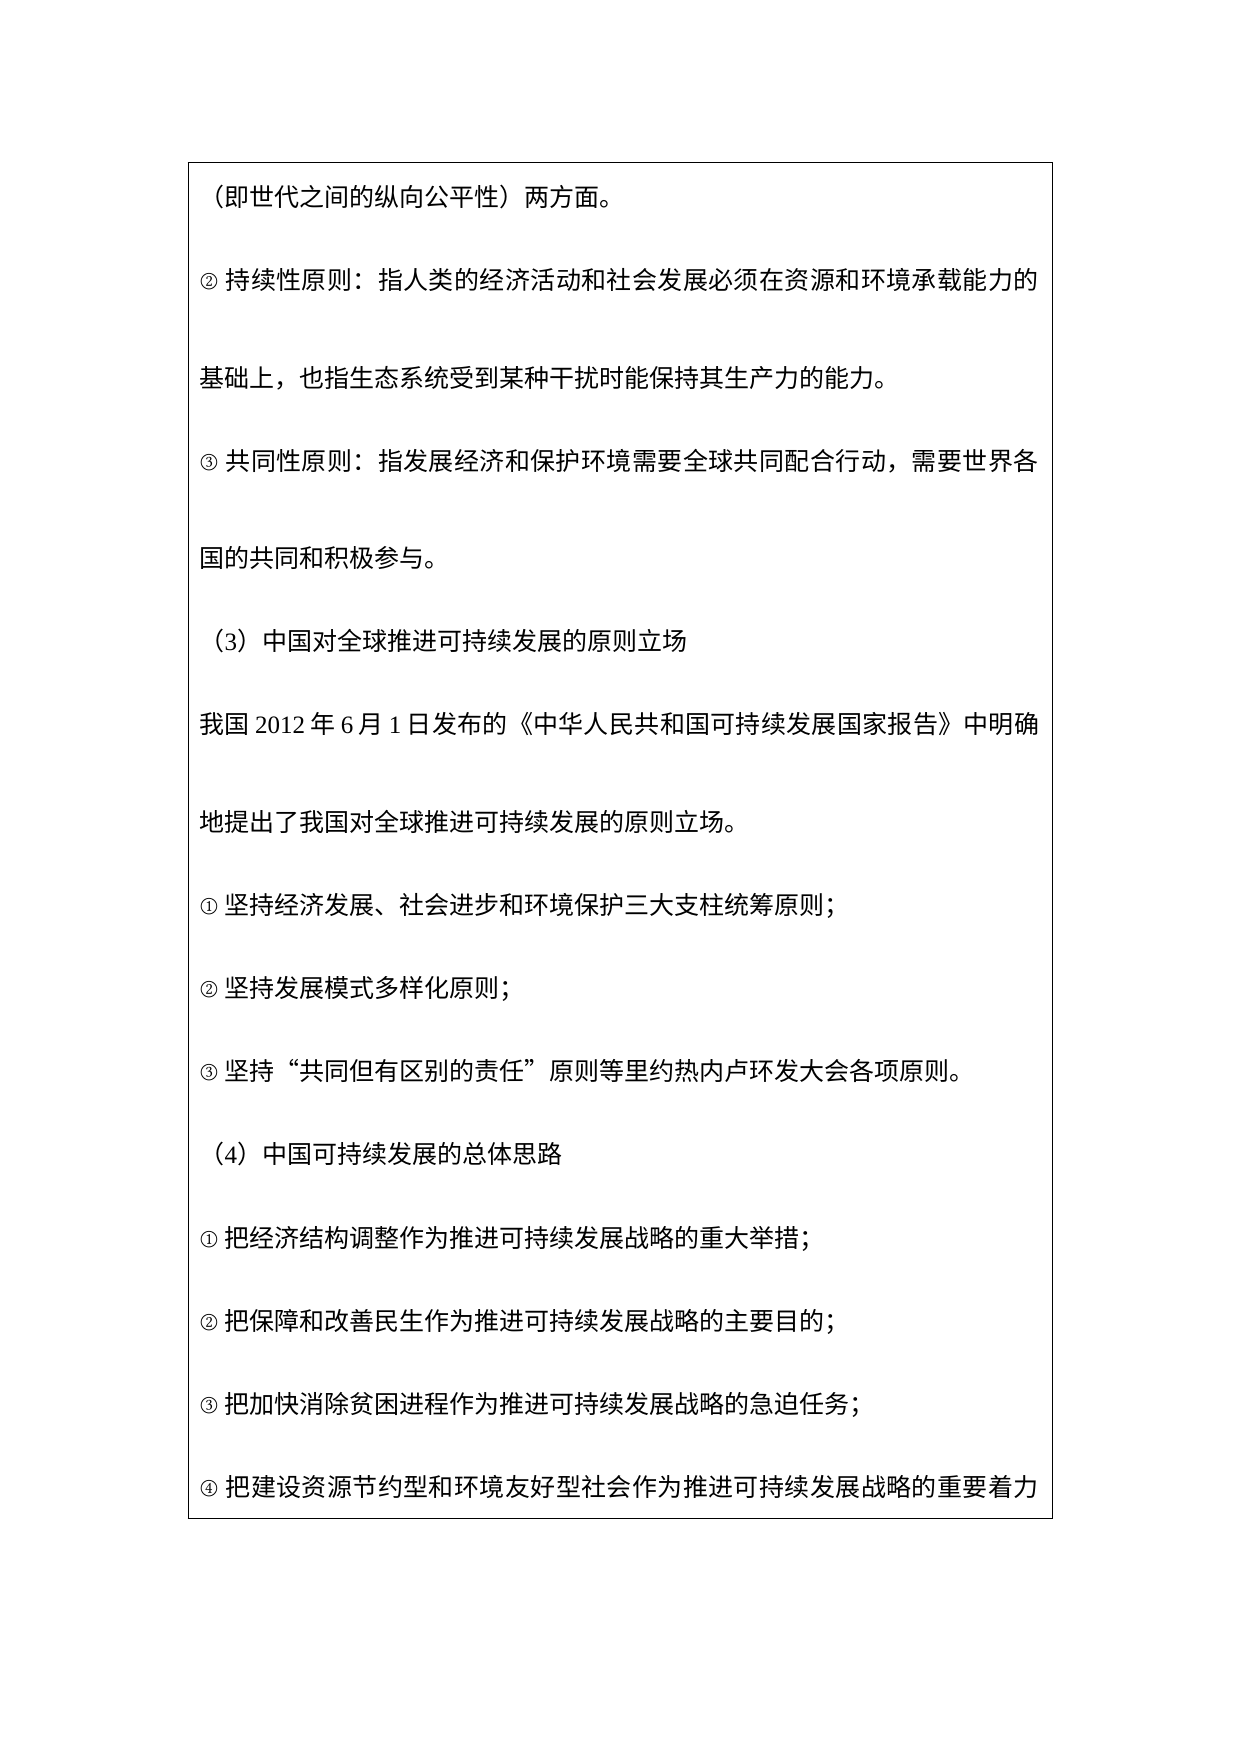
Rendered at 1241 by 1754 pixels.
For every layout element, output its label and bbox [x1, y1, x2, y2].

table_cell [189, 163, 1052, 1518]
